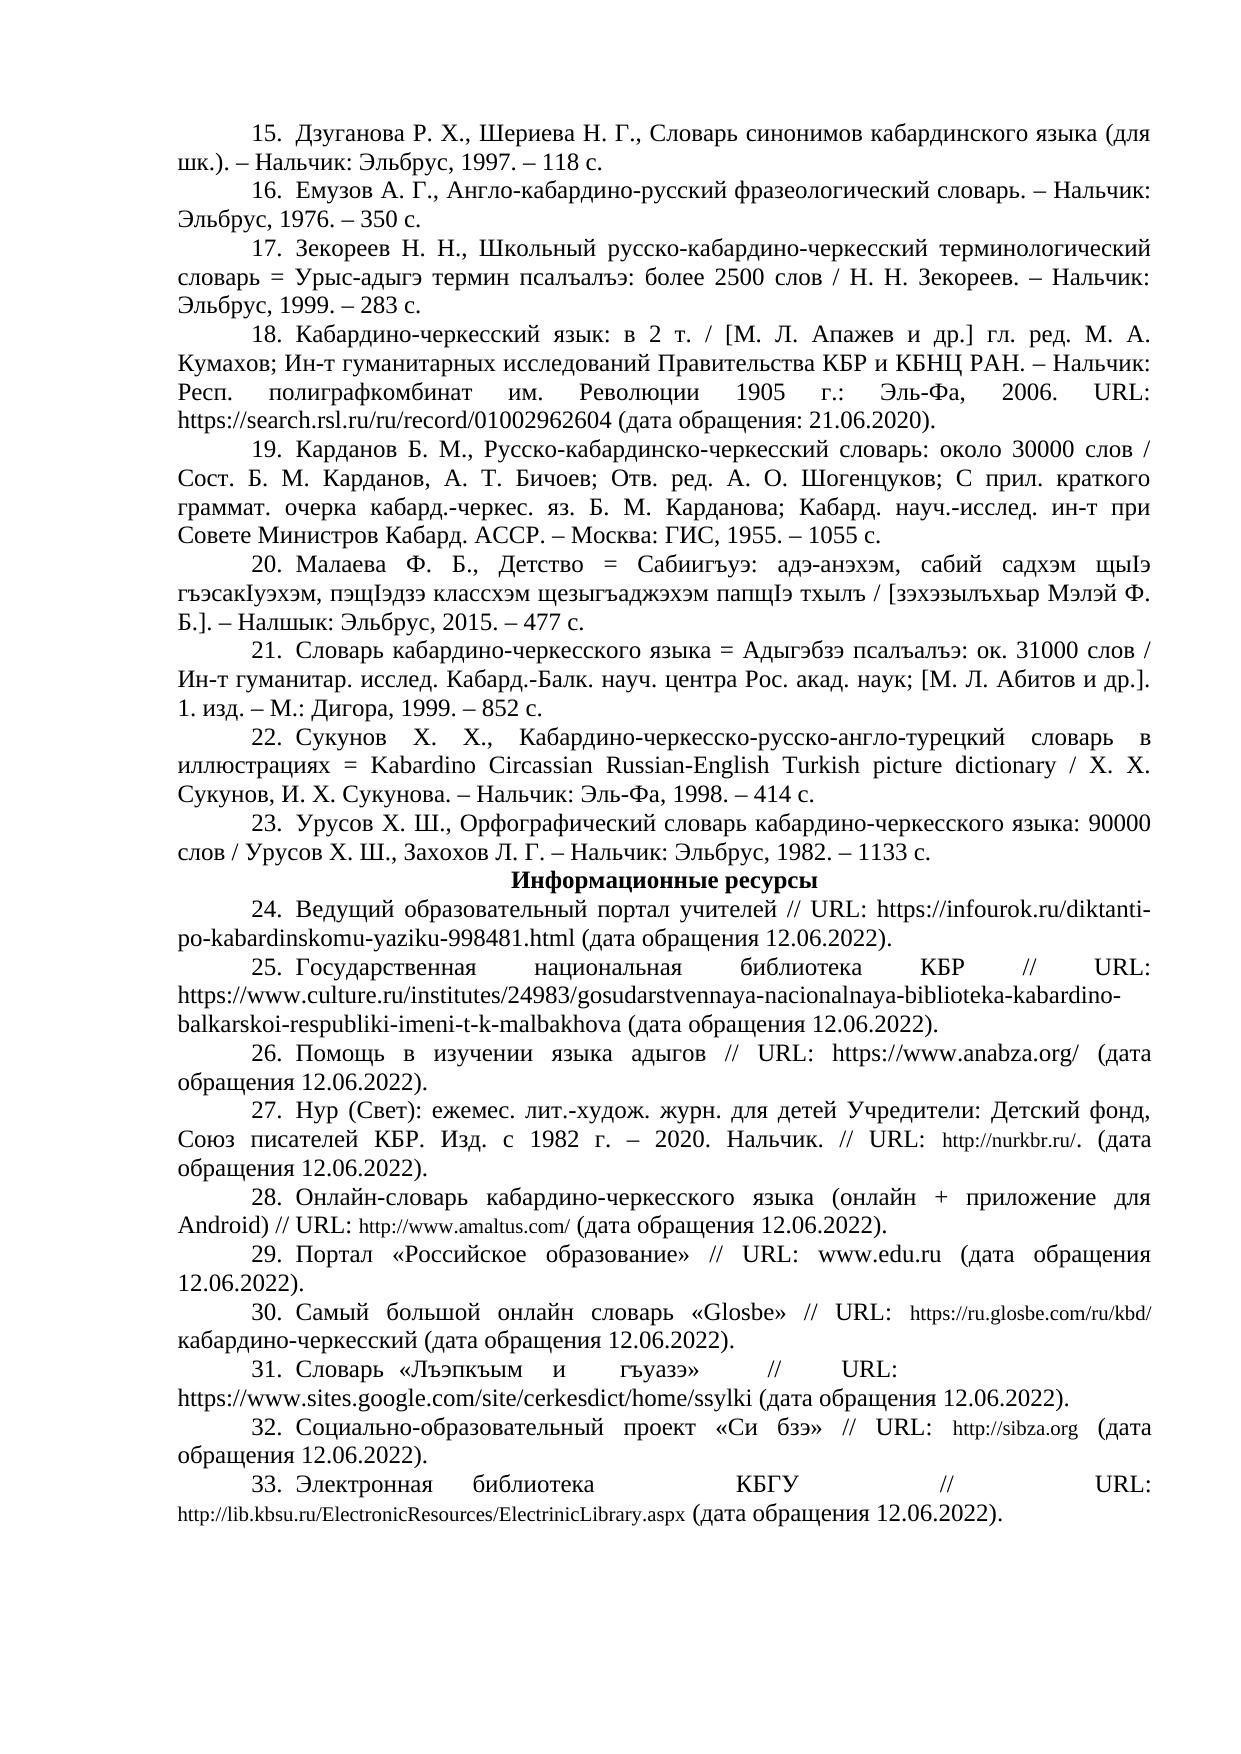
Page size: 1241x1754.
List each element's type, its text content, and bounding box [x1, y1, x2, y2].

list Социально-образовательный проект «Си бзэ» // URL: http://sibza.org (дата обращения 12.06.2022). [177, 1412, 1152, 1469]
list Самый большой онлайн словарь «Glosbe» // URL: https://ru.glosbe.com/ru/kbd/ кабардино-черкесский (дата обращения 12.06.2022). [177, 1297, 1152, 1354]
list Сукунов Х. Х., Кабардино-черкесско-русско-англо-турецкий словарь в иллюстрациях = Kabardino Circassian Russian-English Turkish picture dictionary / Х. Х. Сукунов, И. Х. Сукунова. – Нальчик: Эль-Фа, 1998. – 414 с. [177, 722, 1152, 808]
list Словарь «Лъэпкъым и гъуазэ» // URL: https://www.sites.google.com/site/cerkesdict/home/ssylki (дата обращения 12.06.2022). [177, 1354, 1152, 1412]
list Зекореев Н. Н., Школьный русско-кабардино-черкесский терминологический словарь = Урыс-адыгэ термин псалъалъэ: более 2500 слов / Н. Н. Зекореев. – Нальчик: Эльбрус, 1999. – 283 c. [177, 233, 1152, 319]
list Портал «Российское образование» // URL: www.edu.ru (дата обращения 12.06.2022). [177, 1239, 1152, 1297]
list Дзуганова Р. Х., Шериева Н. Г., Словарь синонимов кабардинского языка (для шк.). – Нальчик: Эльбрус, 1997. – 118 с. [177, 118, 1152, 176]
list Урусов Х. Ш., Орфографический словарь кабардино-черкесского языка: 90000 слов / Урусов Х. Ш., Захохов Л. Г. – Нальчик: Эльбрус, 1982. – 1133 с. [177, 808, 1152, 866]
list Карданов Б. М., Русско-кабардинско-черкесский словарь: около 30000 слов / Сост. Б. М. Карданов, А. Т. Бичоев; Отв. ред. А. О. Шогенцуков; С прил. краткого граммат. очерка кабард.-черкес. яз. Б. М. Карданова; Кабард. науч.-исслед. ин-т при Совете Министров Кабард. АССР. – Москва: ГИС, 1955. – 1055 с. [177, 434, 1152, 549]
list Онлайн-словарь кабардино-черкесского языка (онлайн + приложение для Android) // URL: http://www.amaltus.com/ (дата обращения 12.06.2022). [177, 1182, 1152, 1239]
list Малаева Ф. Б., Детство = Сабиигъуэ: адэ-анэхэм, сабий садхэм щыIэ гъэсакIуэхэм, пэщIэдзэ классхэм щезыгъаджэхэм папщIэ тхылъ / [зэхэзылъхьар Мэлэй Ф. Б.]. – Налшык: Эльбрус, 2015. – 477 с. [177, 549, 1152, 636]
text Информационные ресурсы [177, 866, 1152, 894]
list Помощь в изучении языка адыгов // URL: https://www.anabza.org/ (дата обращения 12.06.2022). [177, 1038, 1152, 1096]
list Государственная национальная библиотека КБР // URL: https://www.culture.ru/institutes/24983/gosudarstvennaya-nacionalnaya-biblioteka-kabardino-balkarskoi-respubliki-imeni-t-k-malbakhova (дата обращения 12.06.2022). [177, 952, 1152, 1038]
list Кабардино-черкесский язык: в 2 т. / [М. Л. Апажев и др.] гл. ред. М. А. Кумахов; Ин-т гуманитарных исследований Правительства КБР и КБНЦ РАН. – Нальчик: Респ. полиграфкомбинат им. Революции 1905 г.: Эль-Фа, 2006. URL: https://search.rsl.ru/ru/record/01002962604 (дата обращения: 21.06.2020). [177, 319, 1152, 434]
list Емузов А. Г., Англо-кабардино-русский фразеологический словарь. – Нальчик: Эльбрус, 1976. – 350 с. [177, 176, 1152, 233]
list Электронная библиотека КБГУ // URL: http://lib.kbsu.ru/ElectronicResources/ElectrinicLibrary.aspx (дата обращения 12.06.2022). [177, 1469, 1152, 1527]
list Нур (Свет): ежемес. лит.-худож. журн. для детей Учредители: Детский фонд, Союз писателей КБР. Изд. с 1982 г. – 2020. Нальчик. // URL: http://nurkbr.ru/. (дата обращения 12.06.2022). [177, 1096, 1152, 1182]
list Ведущий образовательный портал учителей // URL: https://infourok.ru/diktanti-po-kabardinskomu-yaziku-998481.html (дата обращения 12.06.2022). [177, 894, 1152, 952]
list Словарь кабардино-черкесского языка = Адыгэбзэ псалъалъэ: ок. 31000 слов / Ин-т гуманитар. исслед. Кабард.-Балк. науч. центра Рос. акад. наук; [М. Л. Абитов и др.]. 1. изд. – М.: Дигора, 1999. – 852 с. [177, 636, 1152, 722]
